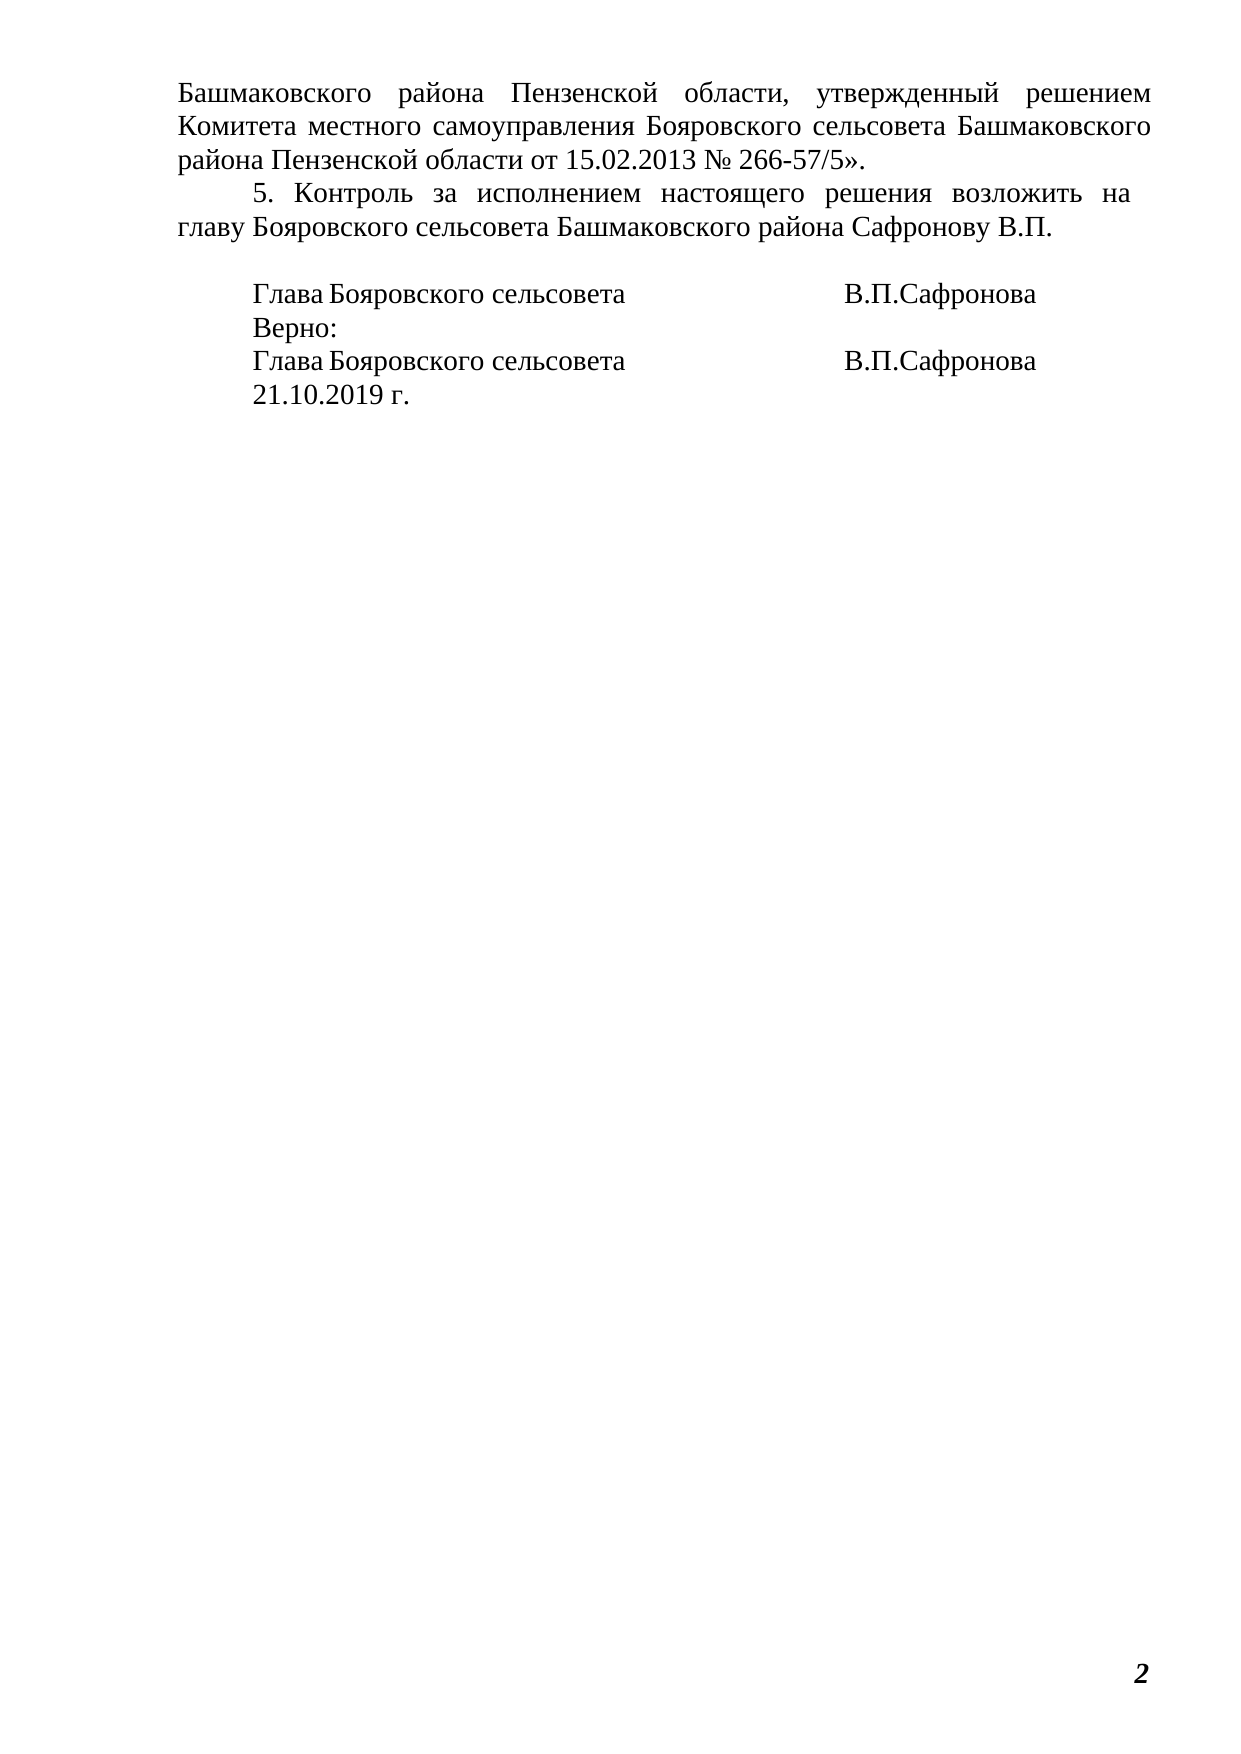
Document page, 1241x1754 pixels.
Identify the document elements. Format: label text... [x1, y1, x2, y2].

text Верно: [177, 310, 1152, 343]
text Глава Бояровского сельсовета В.П.Сафронова [177, 276, 1152, 310]
text Глава Бояровского сельсовета В.П.Сафронова [177, 343, 1152, 377]
text 5. Контроль за исполнением настоящего решения возложить на главу Бояровского сельсовета Башмаковского района Сафронову В.П. [177, 176, 1152, 243]
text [177, 75, 1152, 176]
text 21.10.2019 г. [177, 377, 1152, 410]
